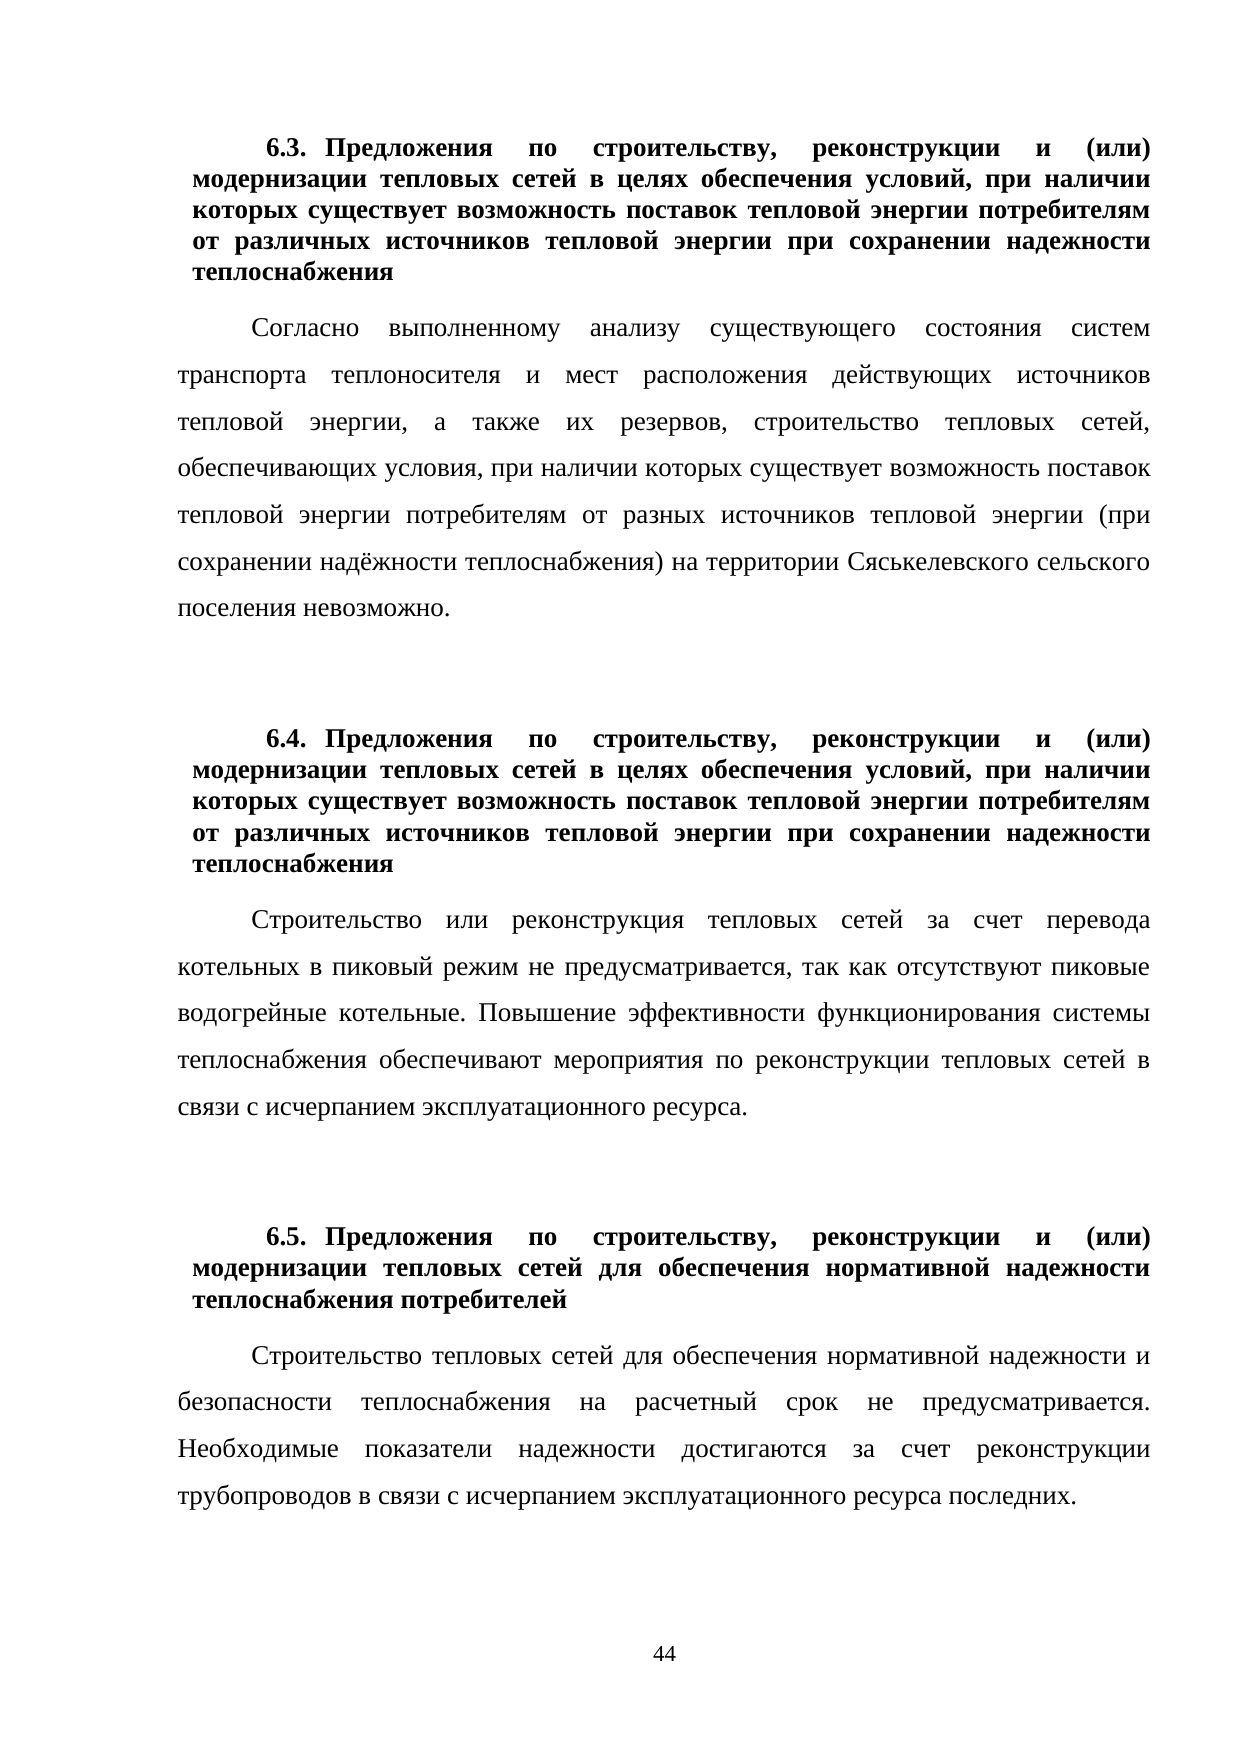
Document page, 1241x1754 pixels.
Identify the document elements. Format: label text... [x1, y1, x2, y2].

text Строительство тепловых сетей для обеспечения нормативной надежности и безопасности теплоснабжения на расчетный срок не предусматривается. Необходимые показатели надежности достигаются за счет реконструкции трубопроводов в связи с исчерпанием эксплуатационного ресурса последних. [177, 1339, 1152, 1510]
subtitle Предложения по строительству, реконструкции и (или) модернизации тепловых сетей в целях обеспечения условий, при наличии которых существует возможность поставок тепловой энергии потребителям от различных источников тепловой энергии при сохранении надежности теплоснабжения [192, 722, 1152, 878]
subtitle Предложения по строительству, реконструкции и (или) модернизации тепловых сетей для обеспечения нормативной надежности теплоснабжения потребителей [192, 1220, 1152, 1314]
text Строительство или реконструкция тепловых сетей за счет перевода котельных в пиковый режим не предусматривается, так как отсутствуют пиковые водогрейные котельные. Повышение эффективности функционирования системы теплоснабжения обеспечивают мероприятия по реконструкции тепловых сетей в связи с исчерпанием эксплуатационного ресурса. [177, 903, 1152, 1121]
text Согласно выполненному анализу существующего состояния систем транспорта теплоносителя и мест расположения действующих источников тепловой энергии, а также их резервов, строительство тепловых сетей, обеспечивающих условия, при наличии которых существует возможность поставок тепловой энергии потребителям от разных источников тепловой энергии (при сохранении надёжности теплоснабжения) на территории Сяськелевского сельского поселения невозможно. [177, 311, 1152, 622]
subtitle Предложения по строительству, реконструкции и (или) модернизации тепловых сетей в целях обеспечения условий, при наличии которых существует возможность поставок тепловой энергии потребителям от различных источников тепловой энергии при сохранении надежности теплоснабжения [192, 131, 1152, 286]
